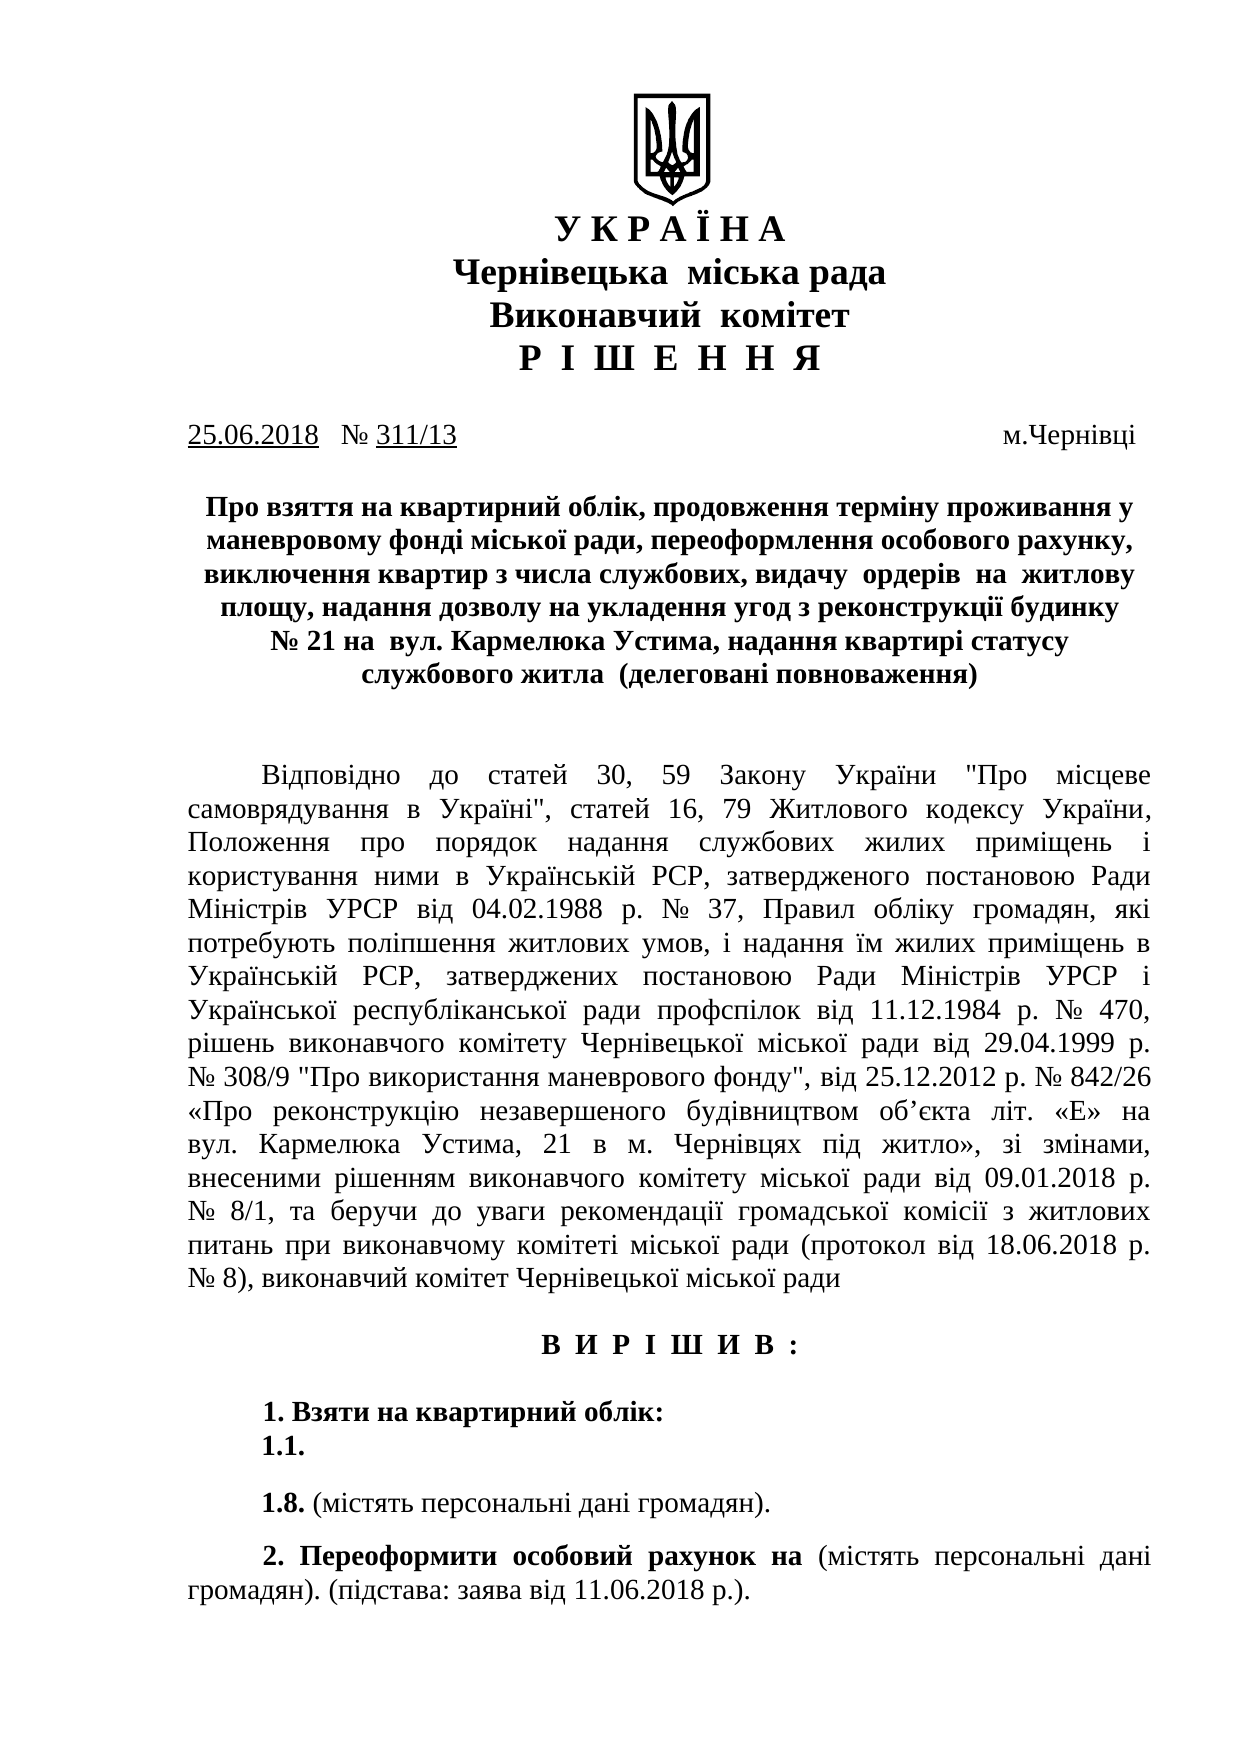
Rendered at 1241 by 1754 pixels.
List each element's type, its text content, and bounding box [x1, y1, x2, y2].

text 2. Переоформити особовий рахунок на (містять персональні дані громадян). (підстава: заява від 11.06.2018 р.). [187, 1538, 1152, 1605]
text Чернівецька міська рада [187, 249, 1152, 292]
text 25.06.2018 № 311/13 м.Чернівці [187, 417, 1152, 451]
text Відповідно до статей 30, 59 Закону України "Про місцеве самоврядування в Україні", статей 16, 79 Житлового кодексу України, Положення про порядок надання службових жилих приміщень і користування ними в Українській РСР, затвердженого постановою Ради Міністрів УРСР від 04.02.1988 р. № 37, Правил обліку громадян, які потребують поліпшення житлових умов, і надання їм жилих приміщень в Українській РСР, затверджених постановою Ради Міністрів УРСР і Української республіканської ради профспілок від 11.12.1984 р. № 470, рішень виконавчого комітету Чернівецької міської ради від 29.04.1999 р. № 308/9 "Про використання маневрового фонду", від 25.12.2012 р. № 842/26 «Про реконструкцію незавершеного будівництвом об’єкта літ. «Е» на вул. Кармелюка Устима, 21 в м. Чернівцях під житло», зі змінами, внесеними рішенням виконавчого комітету міської ради від 09.01.2018 р. № 8/1, та беручи до уваги рекомендації громадської комісії з житлових питань при виконавчому комітеті міської ради (протокол від 18.06.2018 р. № 8), виконавчий комітет Чернівецької міської ради [187, 757, 1152, 1294]
text 1.8. (містять персональні дані громадян). [187, 1486, 1152, 1519]
table_header Про взяття на квартирний облік, продовження терміну проживання у маневровому фонді міської ради, переоформлення особового рахунку, виключення квартир з числа службових, видачу ордерів на житлову площу, надання дозволу на укладення угод з реконструкції будинку № 21 на вул. Кармелюка Устима, надання квартирі статусу службового житла (делеговані повноваження) [188, 489, 1151, 690]
text 1. Взяти на квартирний облік: [187, 1394, 1152, 1428]
text У К Р А Ї Н А [187, 206, 1152, 249]
text В И Р І Ш И В : [187, 1327, 1152, 1361]
text Виконавчий комітет [187, 292, 1152, 336]
text 1.1. [187, 1428, 1152, 1462]
text Р І Ш Е Н Н Я [187, 336, 1152, 379]
